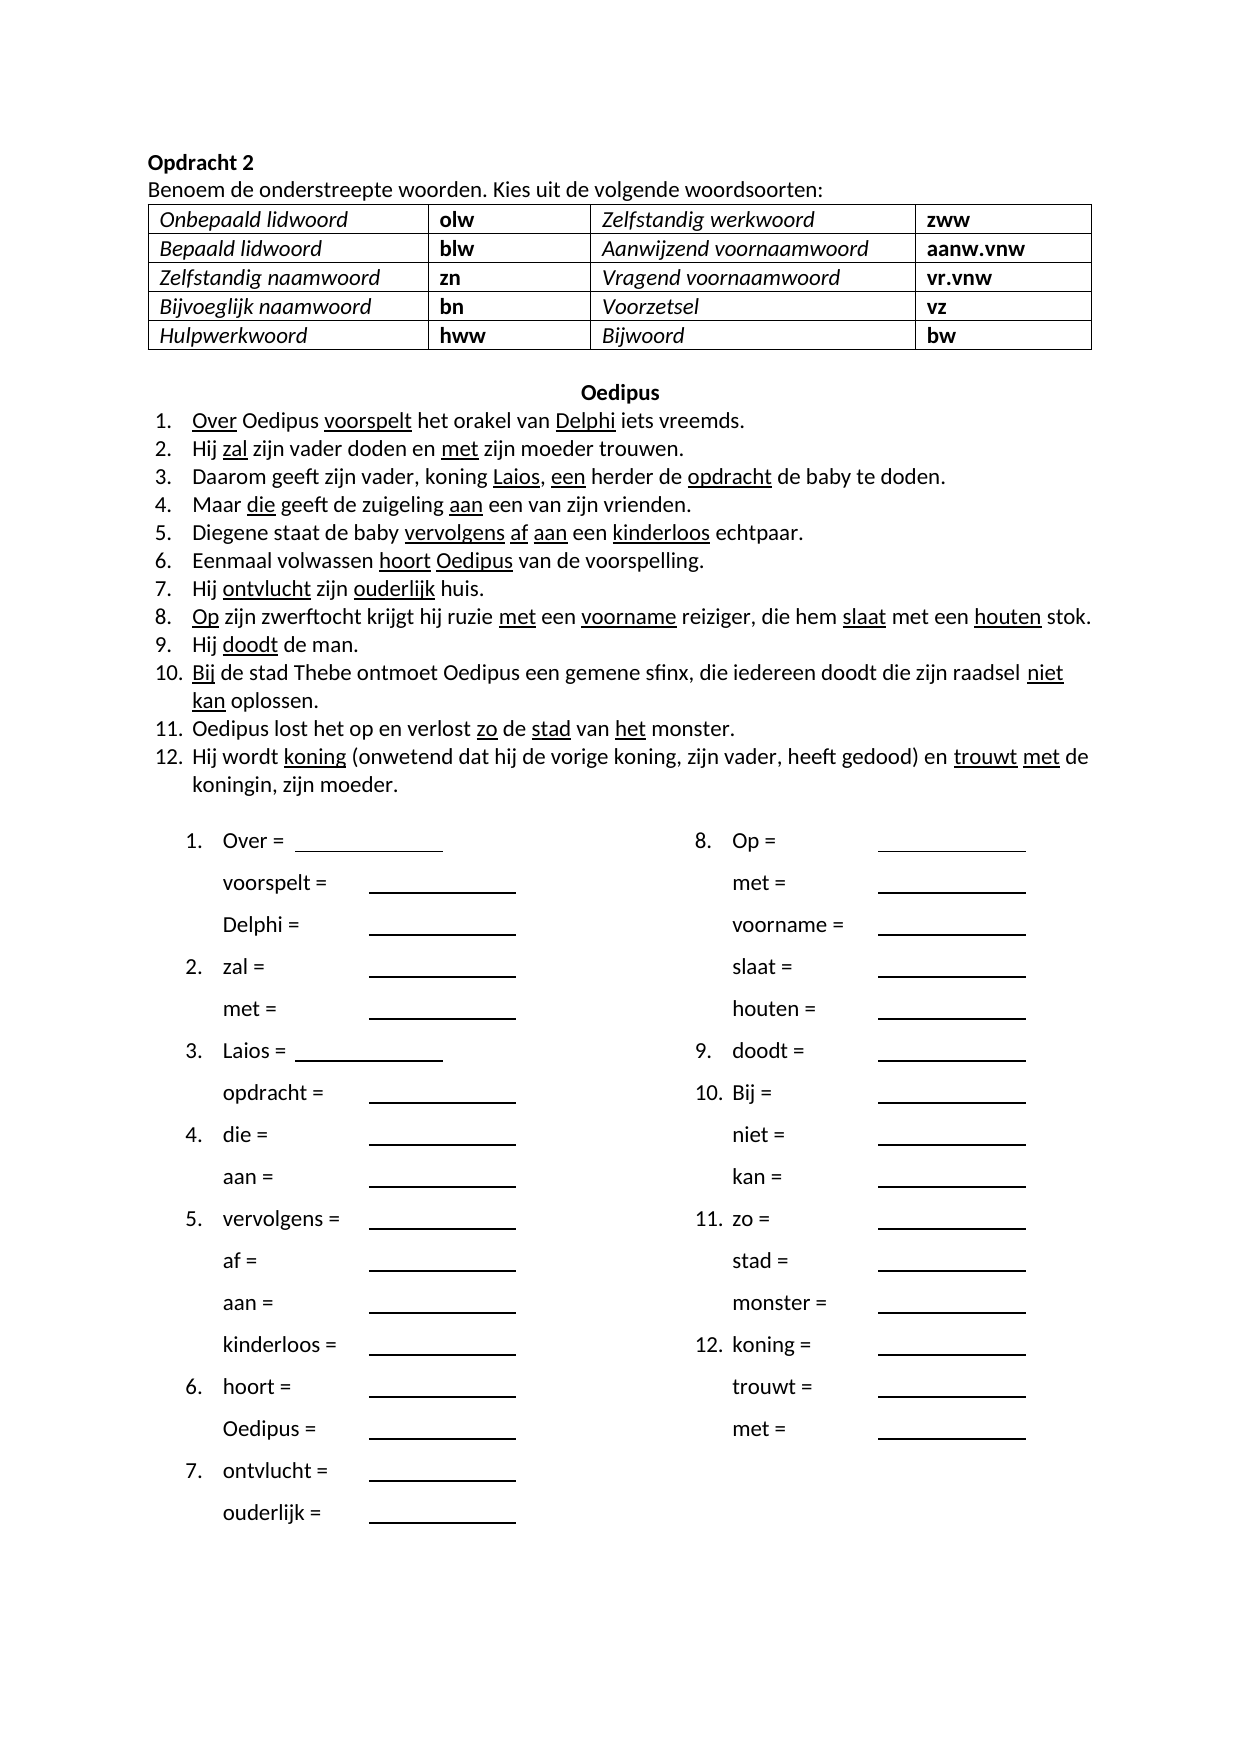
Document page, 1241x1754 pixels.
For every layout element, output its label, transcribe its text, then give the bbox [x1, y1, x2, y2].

list Diegene staat de baby vervolgens af aan een kinderloos echtpaar. [154, 518, 1093, 546]
list doodt = [694, 1036, 1093, 1064]
table_cell Zelfstandig naamwoord [149, 263, 428, 291]
list Laios = opdracht = [185, 1036, 583, 1106]
table_cell Vragend voornaamwoord [591, 263, 915, 291]
table_header Zelfstandig werkwoord [591, 205, 915, 233]
text Benoem de onderstreepte woorden. Kies uit de volgende woordsoorten: [148, 176, 1093, 204]
table_cell blw [429, 234, 590, 262]
table_cell bw [916, 321, 1091, 349]
table_cell Voorzetsel [591, 292, 915, 320]
table_cell Bijwoord [591, 321, 915, 349]
text Opdracht 2 [148, 148, 1093, 176]
table_cell bn [429, 292, 590, 320]
list Daarom geeft zijn vader, koning Laios, een herder de opdracht de baby te doden. [154, 462, 1093, 490]
table_cell Bijvoeglijk naamwoord [149, 292, 428, 320]
list Hij ontvlucht zijn ouderlijk huis. [154, 574, 1093, 602]
table_header Onbepaald lidwoord [149, 205, 428, 233]
table_cell Aanwijzend voornaamwoord [591, 234, 915, 262]
list Hij wordt koning (onwetend dat hij de vorige koning, zijn vader, heeft gedood) en trouwt met de koningin, zijn moeder. [154, 742, 1093, 798]
list Maar die geeft de zuigeling aan een van zijn vrienden. [154, 490, 1093, 518]
table_cell aanw.vnw [916, 234, 1091, 262]
list Eenmaal volwassen hoort Oedipus van de voorspelling. [154, 546, 1093, 574]
list Hij zal zijn vader doden en met zijn moeder trouwen. [154, 434, 1093, 462]
list Over Oedipus voorspelt het orakel van Delphi iets vreemds. [154, 406, 1093, 434]
list zo = stad = monster = [694, 1204, 1093, 1316]
list Bij = niet = kan = [694, 1078, 1093, 1190]
list die = aan = [185, 1120, 583, 1190]
table_cell vz [916, 292, 1091, 320]
list zal = met = [185, 952, 583, 1022]
list ontvlucht = ouderlijk = [185, 1456, 583, 1526]
list koning = trouwt = met = [694, 1330, 1093, 1442]
list vervolgens = af = aan = kinderloos = [185, 1204, 583, 1358]
table_cell Hulpwerkwoord [149, 321, 428, 349]
list Op = met = voorname = slaat = houten = [694, 826, 1093, 1022]
table_header olw [429, 205, 590, 233]
table_cell Bepaald lidwoord [149, 234, 428, 262]
list Op zijn zwerftocht krijgt hij ruzie met een voorname reiziger, die hem slaat met een houten stok. [154, 602, 1093, 630]
table_cell hww [429, 321, 590, 349]
text Oedipus [148, 378, 1093, 406]
list Oedipus lost het op en verlost zo de stad van het monster. [154, 714, 1093, 742]
table_cell vr.vnw [916, 263, 1091, 291]
list Hij doodt de man. [154, 630, 1093, 658]
list Over = voorspelt = Delphi = [185, 826, 583, 938]
list Bij de stad Thebe ontmoet Oedipus een gemene sfinx, die iedereen doodt die zijn raadsel niet kan oplossen. [154, 658, 1093, 714]
table_header zww [916, 205, 1091, 233]
list hoort = Oedipus = [185, 1372, 583, 1442]
table_cell zn [429, 263, 590, 291]
